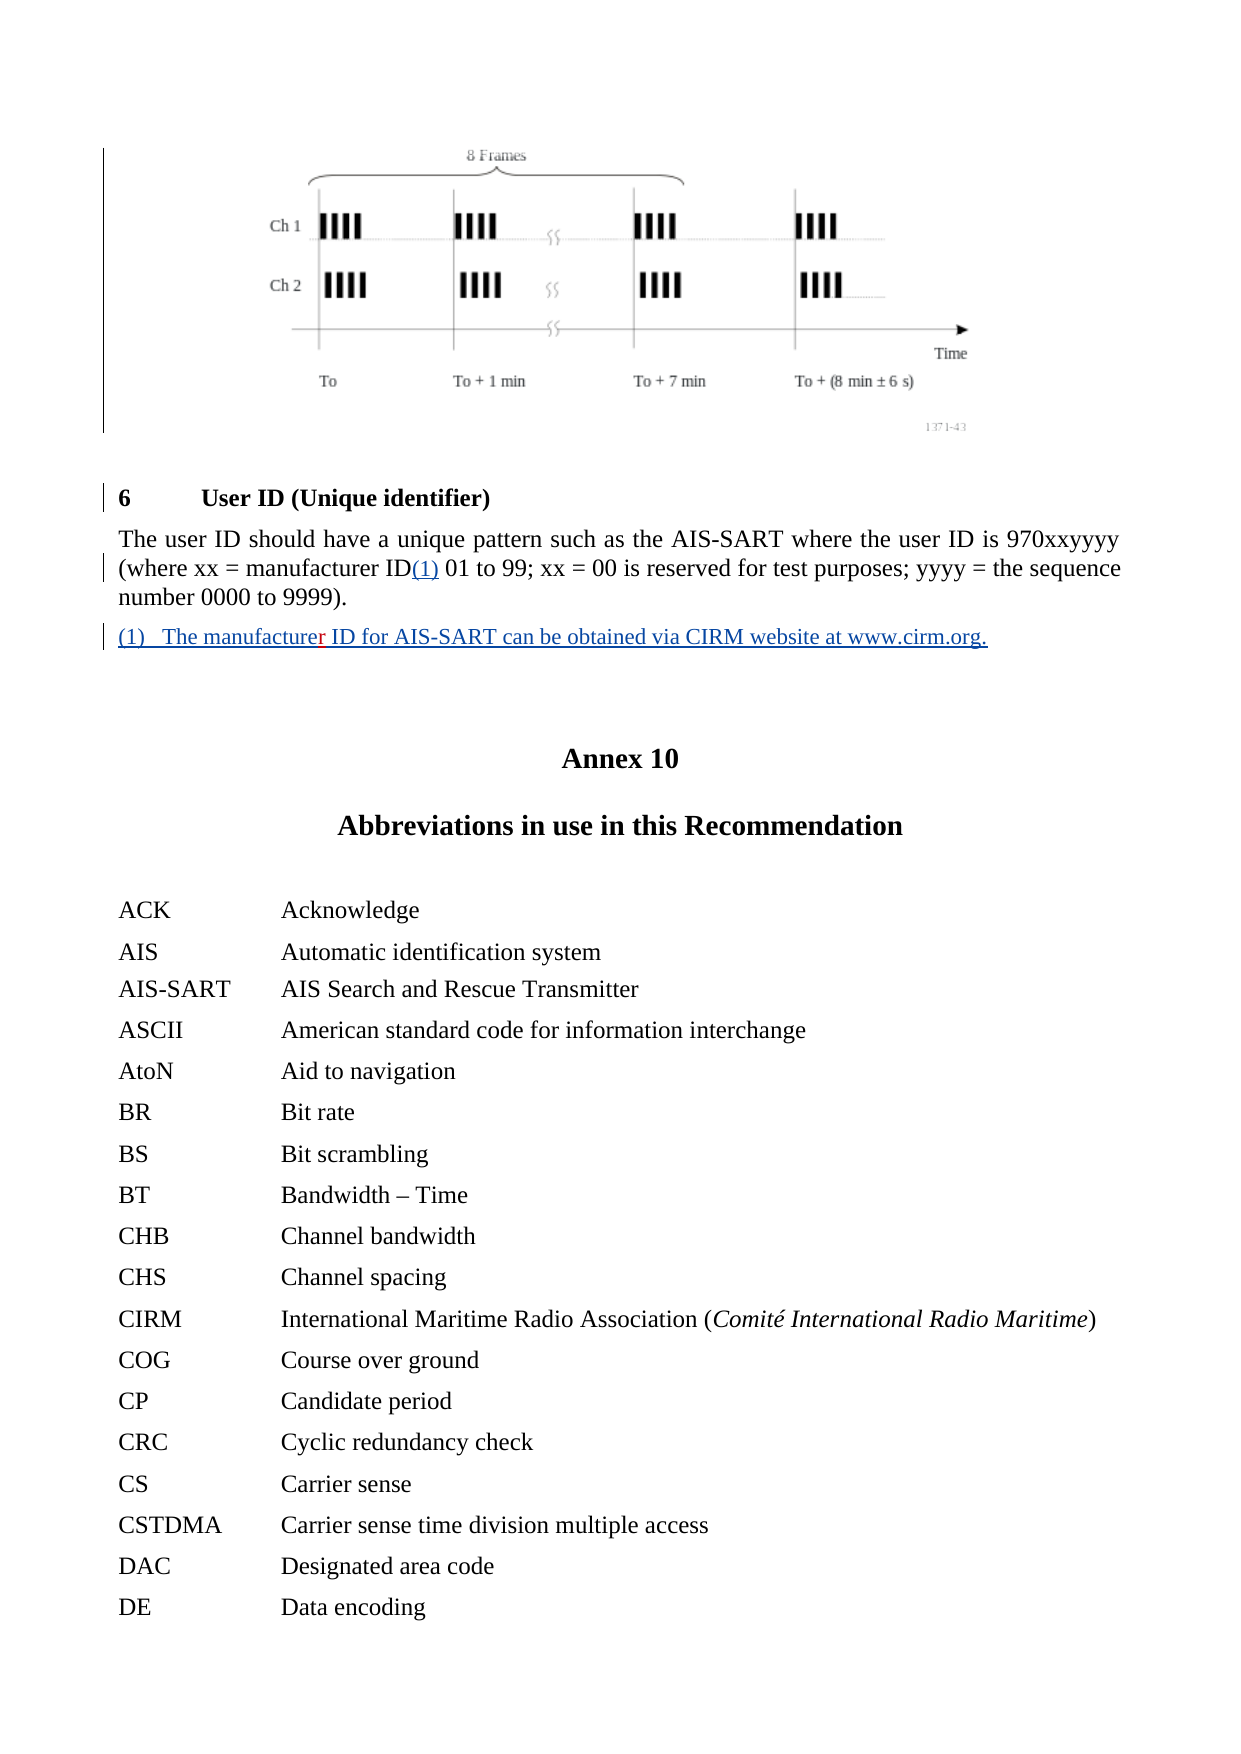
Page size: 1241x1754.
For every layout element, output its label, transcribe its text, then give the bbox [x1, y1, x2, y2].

subtitle 6 User ID (Unique identifier) [118, 483, 1122, 512]
text The user ID should have a unique pattern such as the AIS-SART where the user ID is 970xxyyyy (where xx = manufacturer ID 01 to 99; xx = 00 is reserved for test purposes; yyyy = the sequence number 0000 to 9999). [118, 524, 1122, 611]
title Annex 10 Abbreviations in use in this Recommendation [118, 741, 1122, 842]
text ASCII American standard code for information interchange [118, 1015, 1122, 1044]
text CSTDMA Carrier sense time division multiple access [118, 1510, 1122, 1539]
text CP Candidate period [118, 1386, 1122, 1415]
text DE Data encoding [118, 1592, 1122, 1621]
text AtoN Aid to navigation [118, 1056, 1122, 1085]
text BR Bit rate [118, 1097, 1122, 1126]
text CHS Channel spacing [118, 1262, 1122, 1291]
text AIS Automatic identification system [118, 937, 1122, 965]
text CHB Channel bandwidth [118, 1221, 1122, 1250]
text COG Course over ground [118, 1345, 1122, 1374]
text DAC Designated area code [118, 1551, 1122, 1580]
text BS Bit scrambling [118, 1139, 1122, 1167]
text AIS-SART AIS Search and Rescue Transmitter [118, 974, 1122, 1002]
title ACK Acknowledge [118, 895, 1122, 924]
text CRC Cyclic redundancy check [118, 1427, 1122, 1456]
text CS Carrier sense [118, 1469, 1122, 1497]
text CIRM International Maritime Radio Association (Comité International Radio Maritime) [118, 1304, 1122, 1332]
text BT Bandwidth – Time [118, 1180, 1122, 1209]
